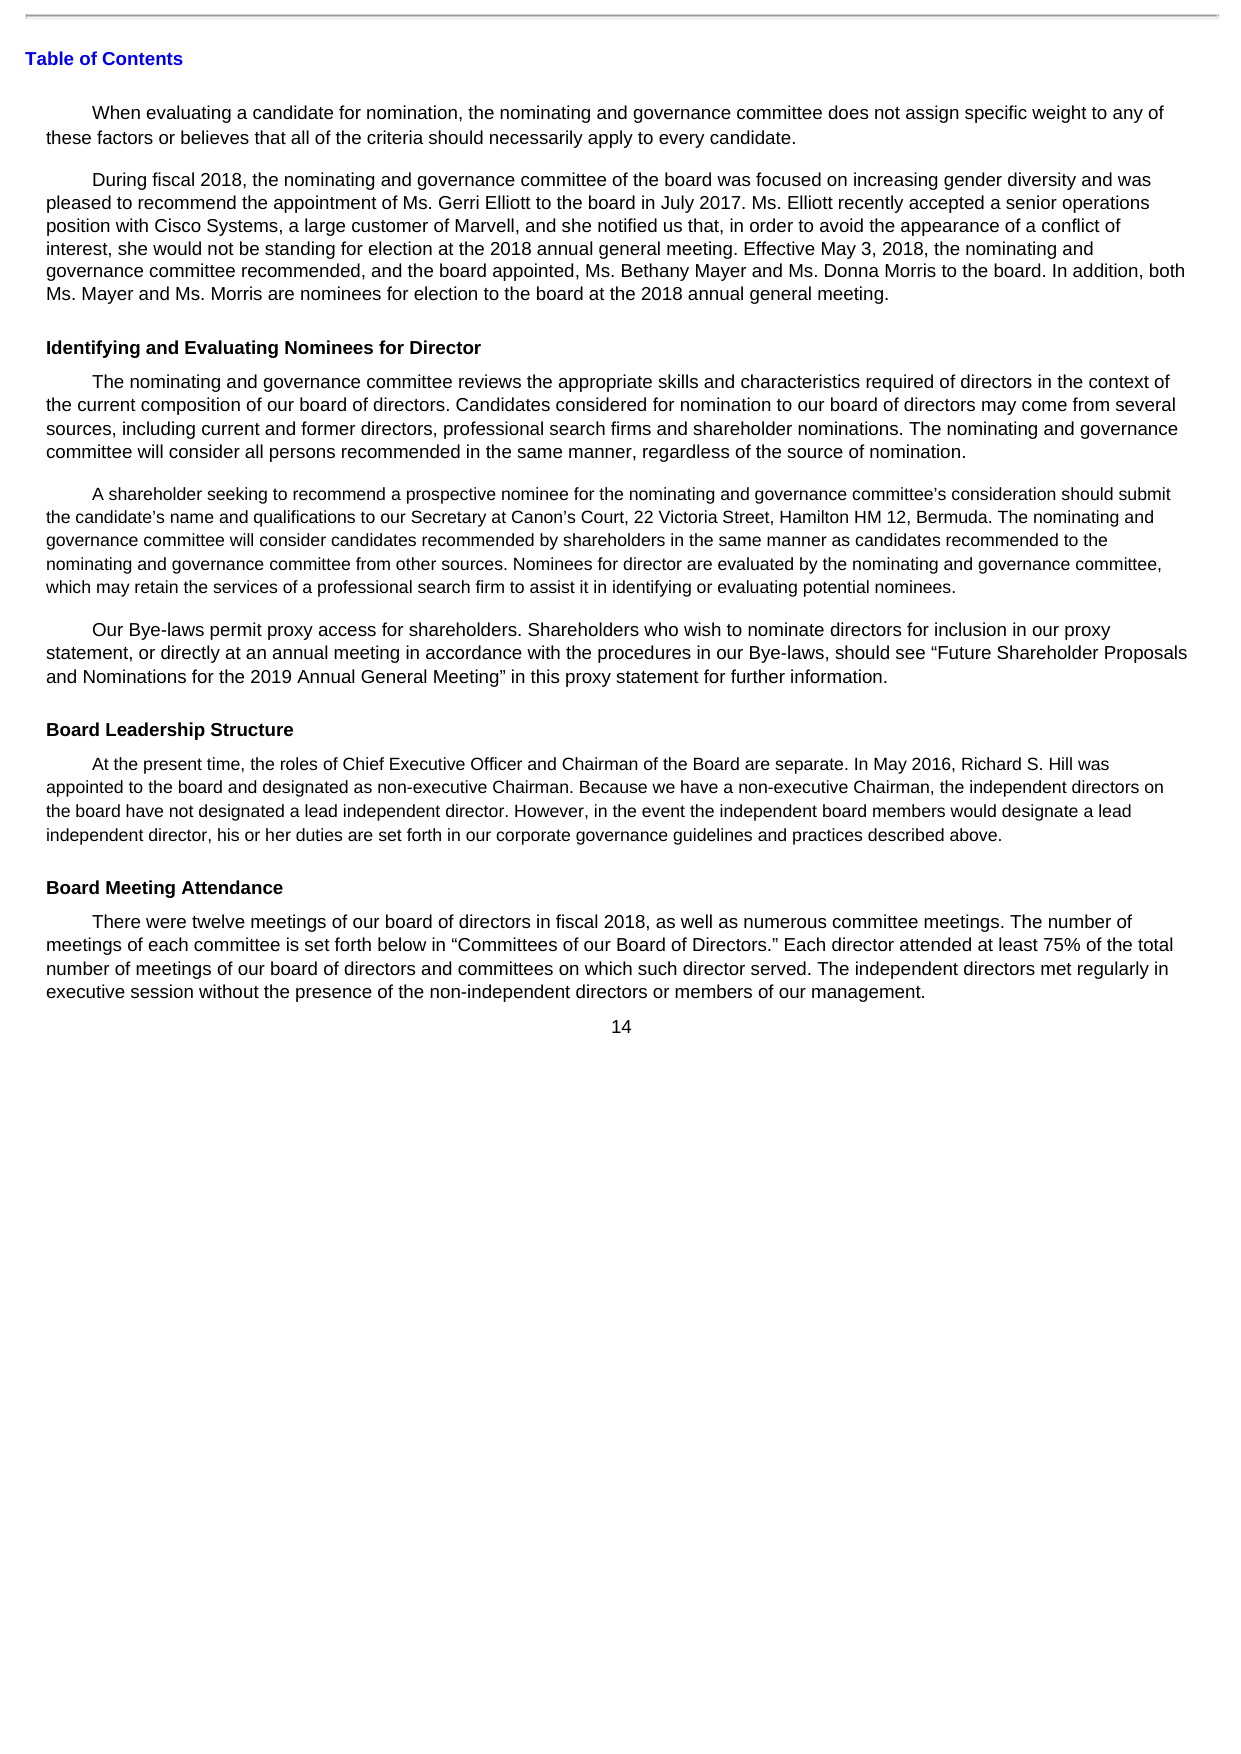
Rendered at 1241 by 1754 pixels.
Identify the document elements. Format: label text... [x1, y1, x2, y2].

text The nominating and governance committee reviews the appropriate skills and characteristics required of directors in the context of the current composition of our board of directors. Candidates considered for nomination to our board of directors may come from several sources, including current and former directors, professional search firms and shareholder nominations. The nominating and governance committee will consider all persons recommended in the same manner, regardless of the source of nomination. [46, 371, 1190, 462]
text Board Meeting Attendance [46, 877, 1190, 898]
text When evaluating a candidate for nomination, the nominating and governance committee does not assign specific weight to any of these factors or believes that all of the criteria should necessarily apply to every candidate. [46, 102, 1184, 148]
text 14 [25, 1016, 1217, 1038]
text During fiscal 2018, the nominating and governance committee of the board was focused on increasing gender diversity and was pleased to recommend the appointment of Ms. Gerri Elliott to the board in July 2017. Ms. Elliott recently accepted a senior operations position with Cisco Systems, a large customer of Marvell, and she notified us that, in order to avoid the appearance of a conflict of interest, she would not be standing for election at the 2018 annual general meeting. Effective May 3, 2018, the nominating and governance committee recommended, and the board appointed, Ms. Bethany Mayer and Ms. Donna Morris to the board. In addition, both Ms. Mayer and Ms. Morris are nominees for election to the board at the 2018 annual general meeting. [46, 169, 1186, 304]
text There were twelve meetings of our board of directors in fiscal 2018, as well as numerous committee meetings. The number of meetings of each committee is set forth below in “Committees of our Board of Directors.” Each director attended at least 75% of the total number of meetings of our board of directors and committees on which such director served. The independent directors met regularly in executive session without the presence of the non-independent directors or members of our management. [46, 911, 1178, 1002]
text Board Leadership Structure [46, 719, 1190, 741]
text Our Bye-laws permit proxy access for shareholders. Shareholders who wish to nominate directors for inclusion in our proxy statement, or directly at an annual meeting in accordance with the procedures in our Bye-laws, should see “Future Shareholder Proposals and Nominations for the 2019 Annual General Meeting” in this proxy statement for further information. [46, 618, 1188, 687]
picture [23, 14, 1220, 21]
text A shareholder seeking to recommend a prospective nominee for the nominating and governance committee’s consideration should submit the candidate’s name and qualifications to our Secretary at Canon’s Court, 22 Victoria Street, Hamilton HM 12, Bermuda. The nominating and governance committee will consider candidates recommended by shareholders in the same manner as candidates recommended to the nominating and governance committee from other sources. Nominees for director are evaluated by the nominating and governance committee, which may retain the services of a professional search firm to assist it in identifying or evaluating potential nominees. [46, 483, 1182, 597]
text Identifying and Evaluating Nominees for Director [46, 337, 1190, 358]
text At the present time, the roles of Chief Executive Officer and Chairman of the Board are separate. In May 2016, Richard S. Hill was appointed to the board and designated as non-executive Chairman. Because we have a non-executive Chairman, the independent directors on the board have not designated a lead independent director. However, in the event the independent board members would designate a lead independent director, his or her duties are set forth in our corporate governance guidelines and practices described above. [46, 753, 1178, 845]
text Table of Contents [25, 48, 1190, 69]
